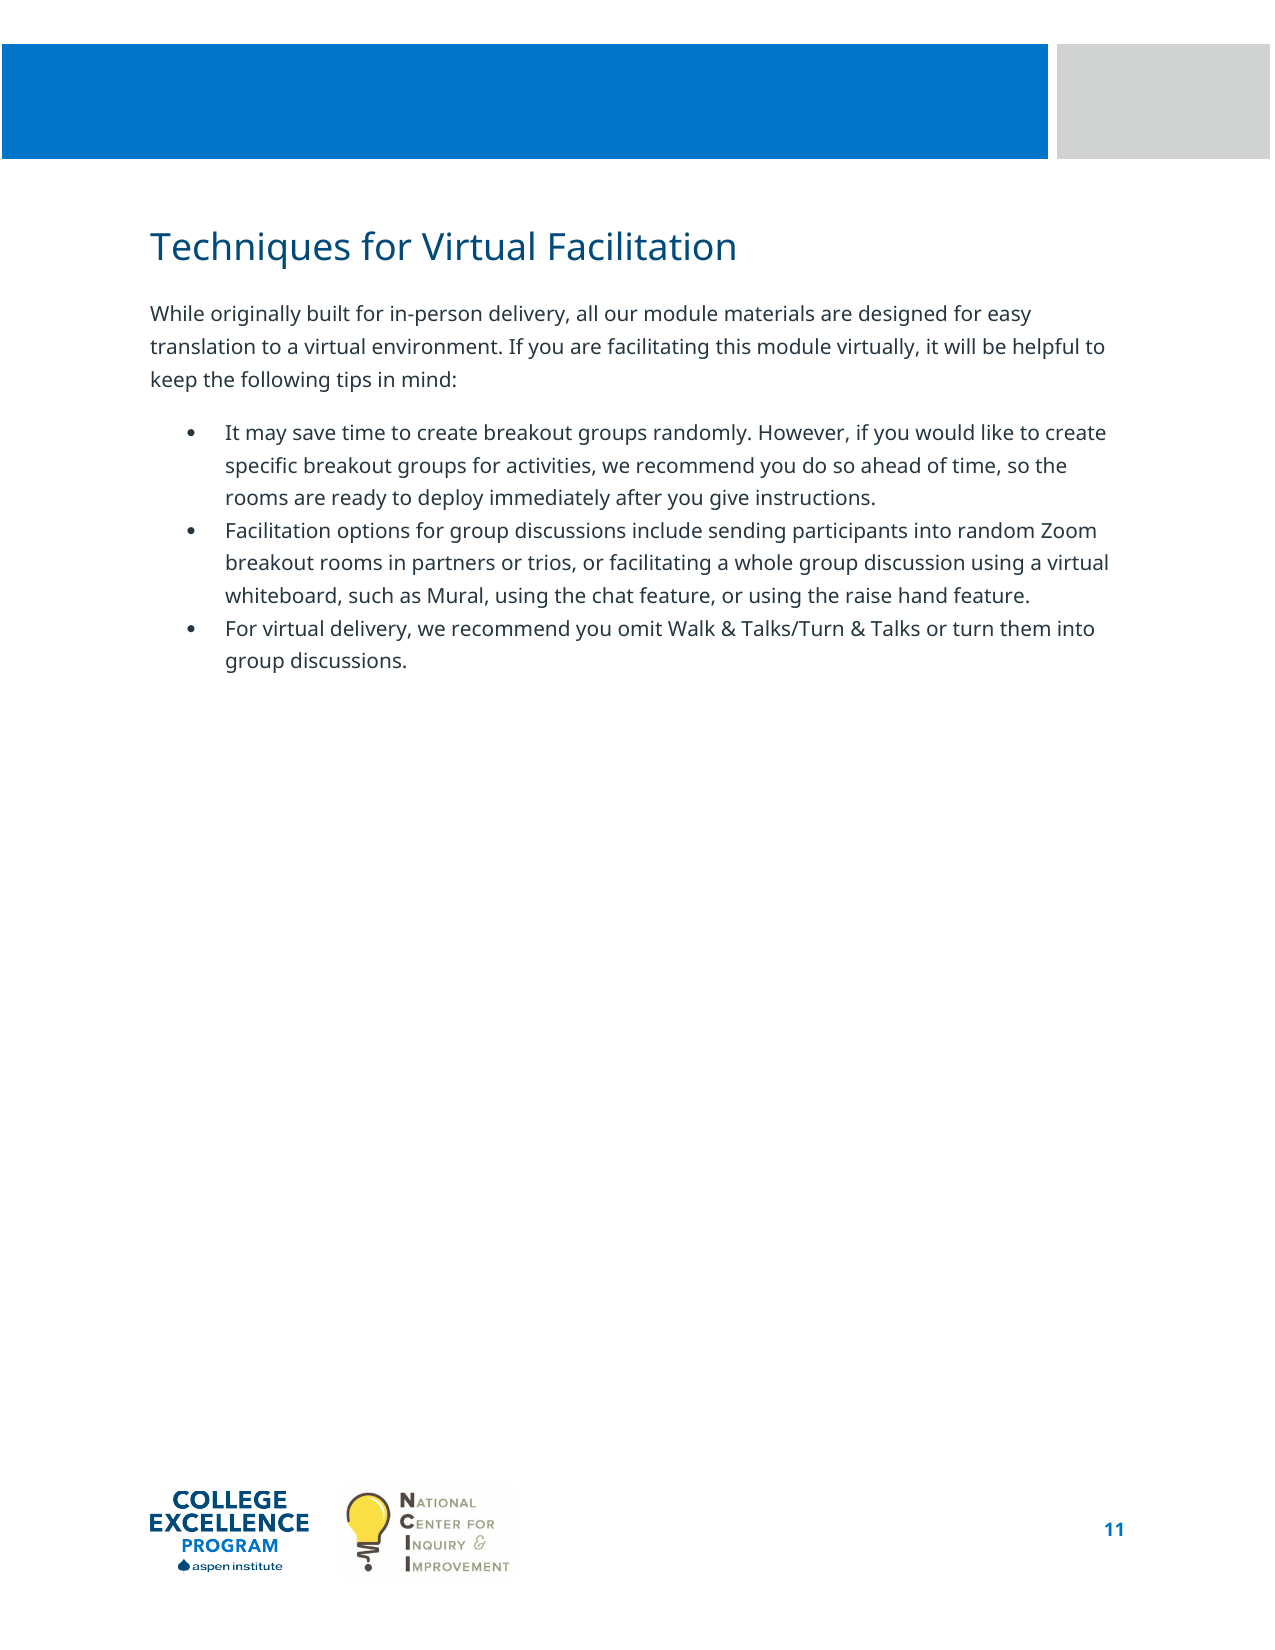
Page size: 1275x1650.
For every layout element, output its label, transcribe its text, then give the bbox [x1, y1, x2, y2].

text While originally built for in-person delivery, all our module materials are designed for easy translation to a virtual environment. If you are facilitating this module virtually, it will be helpful to keep the following tips in mind: [150, 299, 1125, 393]
list Facilitation options for group discussions include sending participants into random Zoom breakout rooms in partners or trios, or facilitating a whole group discussion using a virtual whiteboard, such as Mural, using the chat feature, or using the raise hand feature. [187, 516, 1125, 609]
picture [340, 1485, 516, 1579]
picture [150, 1491, 309, 1574]
list For virtual delivery, we recommend you omit Walk & Talks/Turn & Talks or turn them into group discussions. [187, 614, 1125, 675]
list It may save time to create breakout groups randomly. However, if you would like to create specific breakout groups for activities, we recommend you do so ahead of time, so the rooms are ready to deploy immediately after you give instructions. [187, 418, 1125, 512]
subtitle Techniques for Virtual Facilitation [150, 220, 1125, 271]
